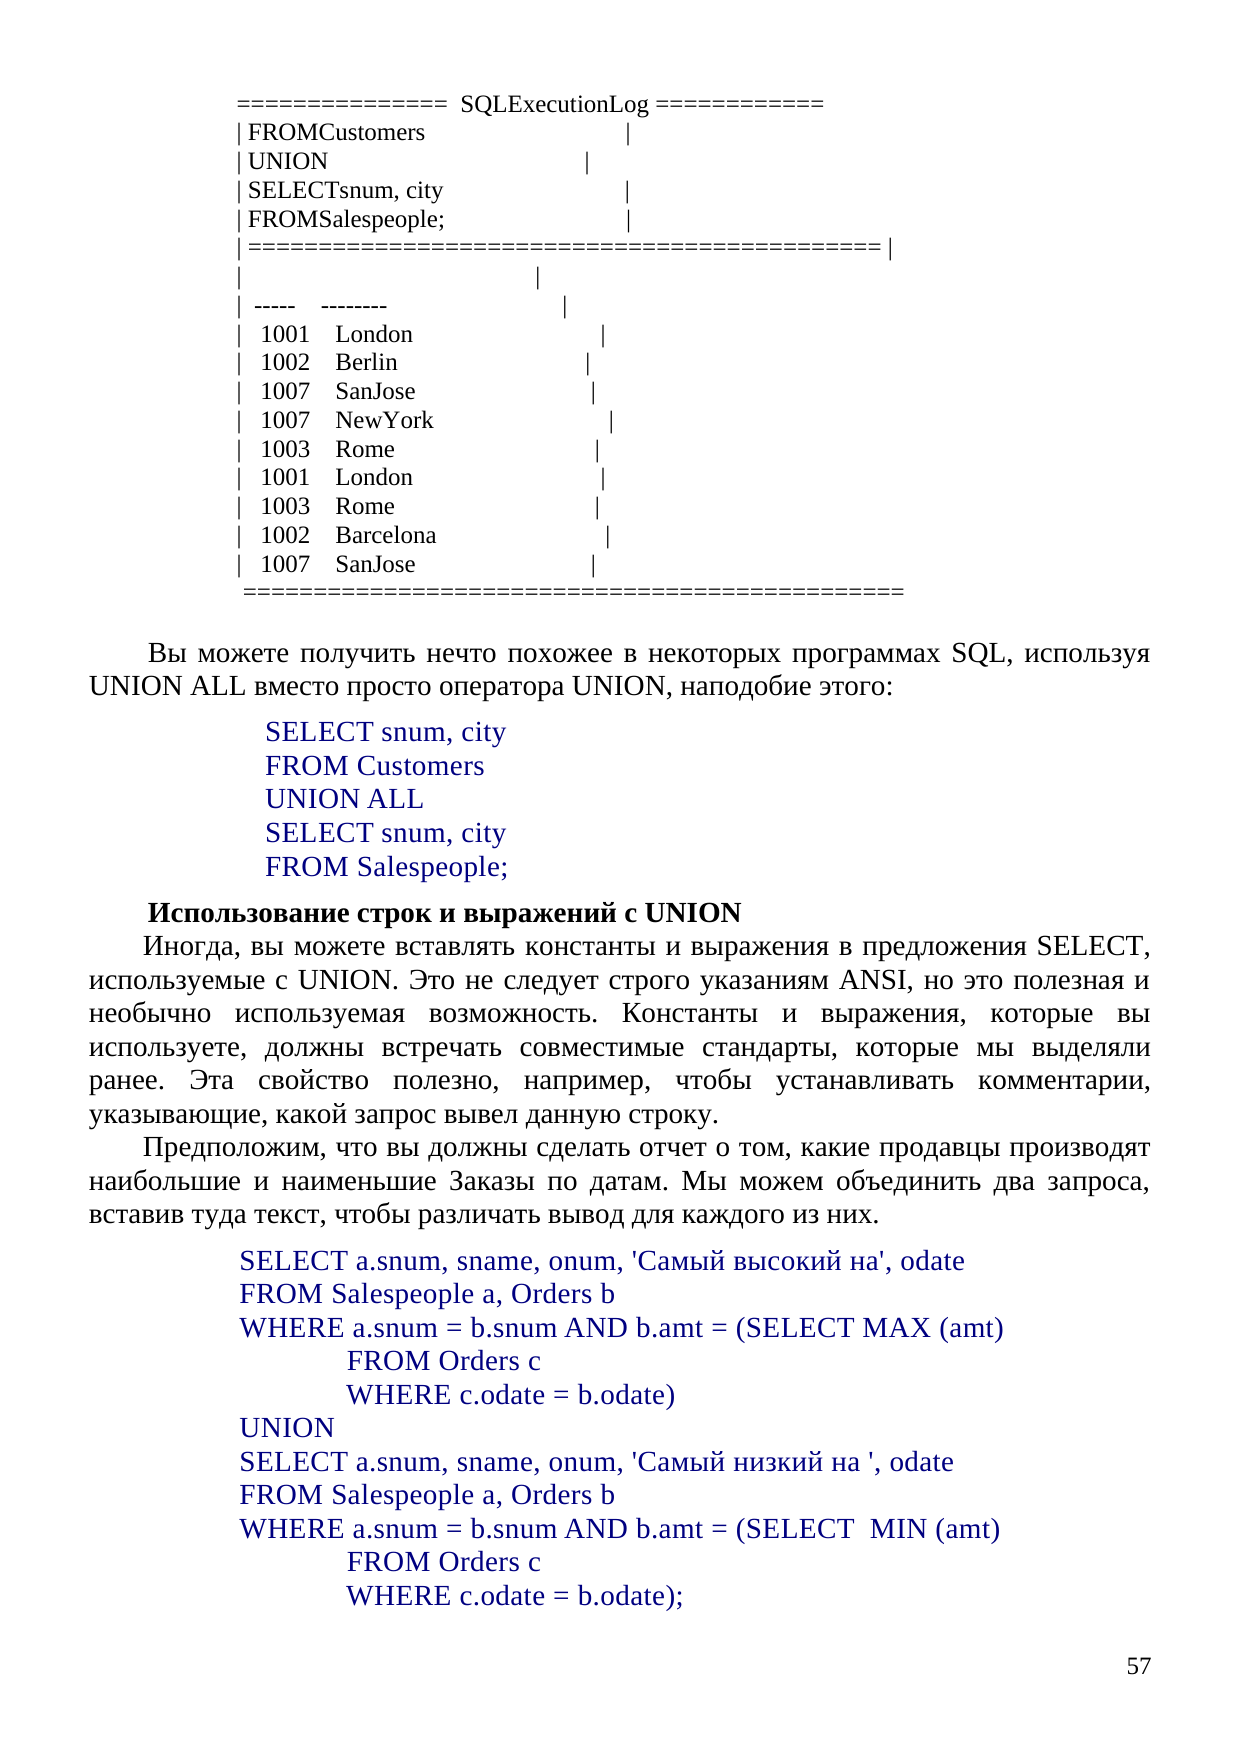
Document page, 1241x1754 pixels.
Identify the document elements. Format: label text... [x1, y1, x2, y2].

text SELECT a.snum, sname, onum, 'Самый высокий на', odate FROM Salespeople a, Orders b WHERE a.snum = b.snum AND b.amt = (SELECT MAX (amt) FROM Orders c WHERE c.odate = b.odate) UNION SELECT a.snum, sname, onum, 'Самый низкий на ', odate FROM Salespeople a, Orders b WHERE a.snum = b.snum AND b.amt = (SELECT MIN (amt) FROM Orders c WHERE c.odate = b.odate); [239, 1243, 1152, 1612]
text Использование строк и выражений с UNION [89, 895, 1152, 928]
text Иногда, вы можете вставлять константы и выражения в предложения SELECT, используемые с UNION. Это не следует строго указаниям ANSI, но это полезная и необычно используемая возможность. Константы и выражения, которые вы используете, должны встречать совместимые стандарты, которые мы выделяли ранее. Эта свойство полезно, например, чтобы устанавливать комментарии, указывающие, какой запрос вывел данную строку. [89, 928, 1152, 1129]
text SELECT snum, city FROM Customers UNION ALL SELECT snum, city FROM Salespeople; [265, 714, 1152, 882]
text =============== SQLExecutionLog ============ | FROMCustomers | | UNION | | SELECTsnum, city | | FROMSalespeople; | | ============================================= | | | | ----- -------- | | 1001 London | | 1002 Berlin | | 1007 SanJose | | 1007 NewYork | | 1003 Rome | | 1001 London | | 1003 Rome | | 1002 Barcelona | | 1007 SanJose | =============================================== [236, 89, 1152, 635]
text Предположим, что вы должны сделать отчет о том, какие продавцы производят наибольшие и наименьшие Заказы по датам. Мы можем объединить два запроса, вставив туда текст, чтобы различать вывод для каждого из них. [89, 1129, 1152, 1230]
text Вы можете получить нечто похожее в некоторых программах SQL, используя UNION ALL вместо просто оператора UNION, наподобие этого: [89, 635, 1152, 702]
